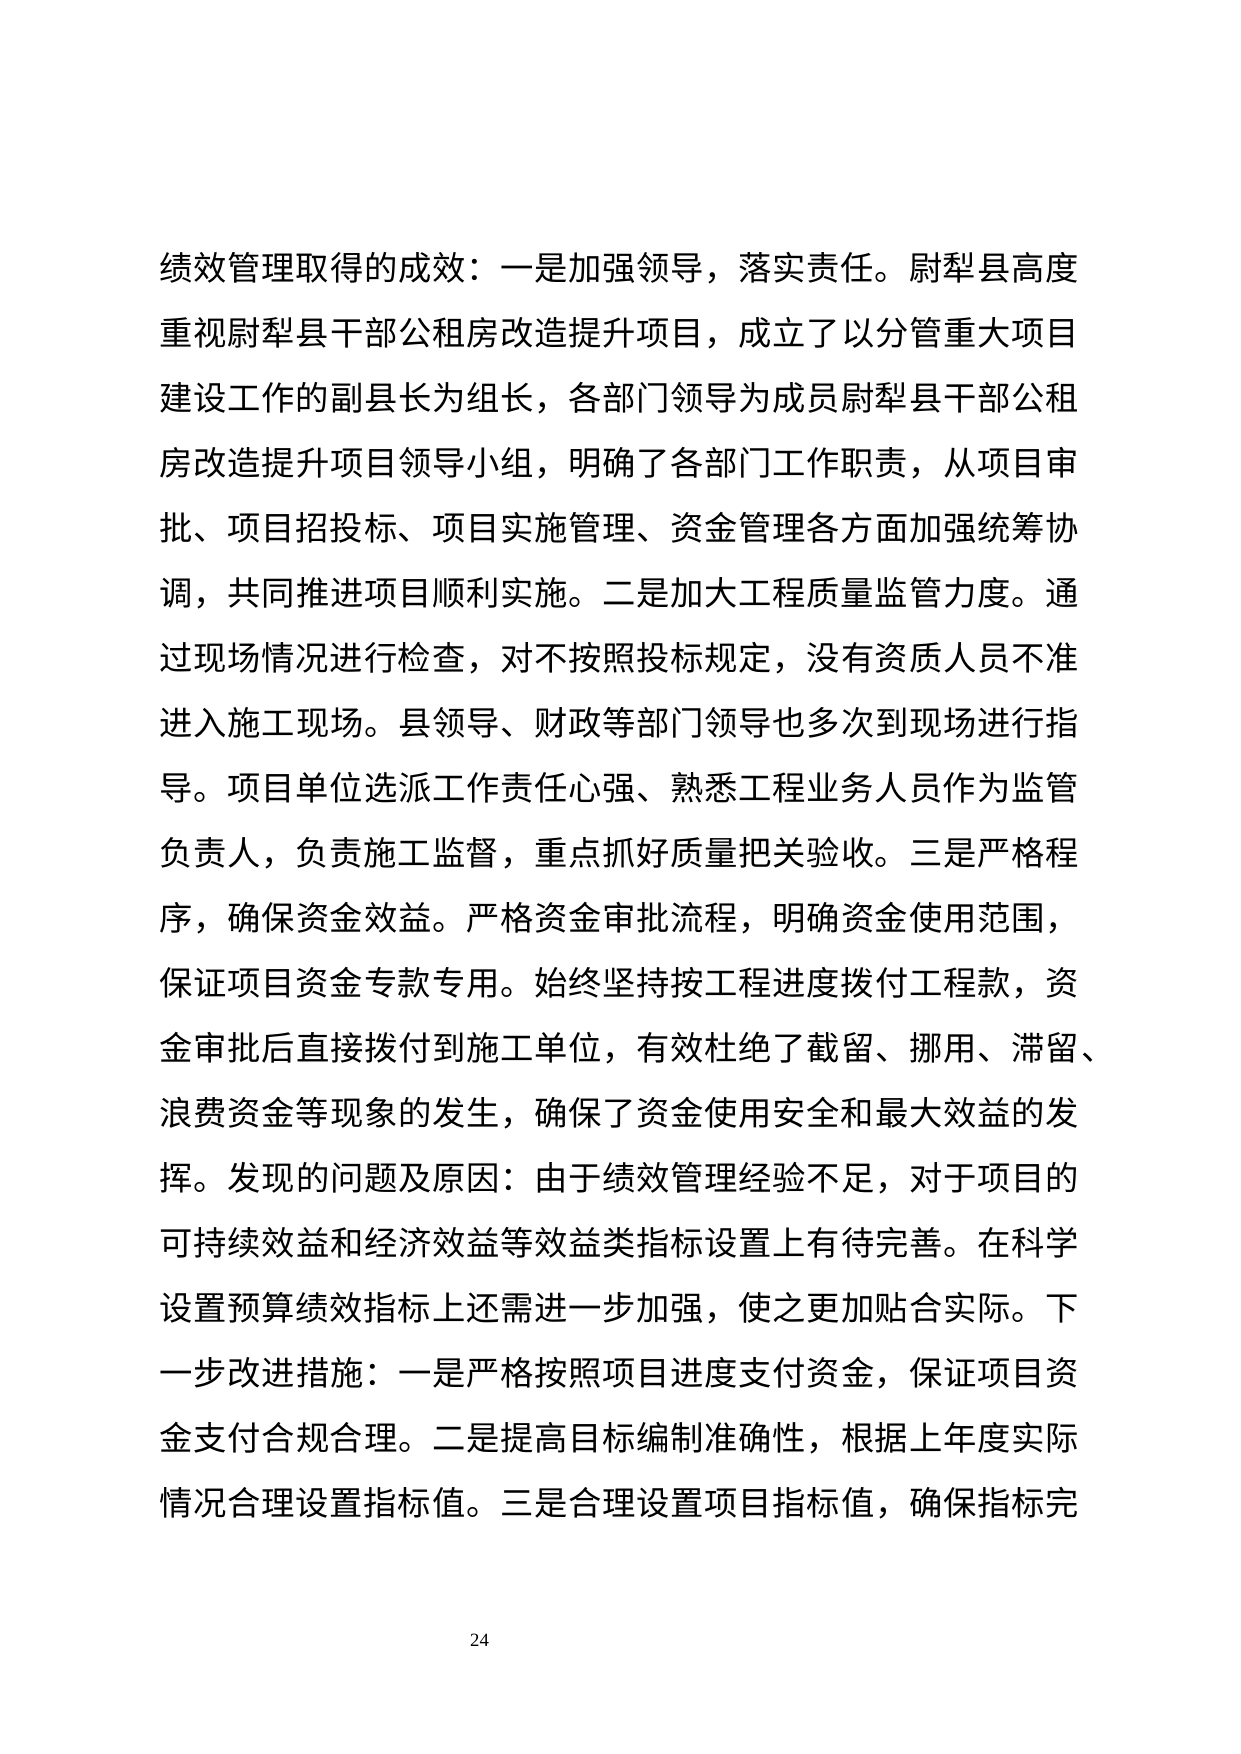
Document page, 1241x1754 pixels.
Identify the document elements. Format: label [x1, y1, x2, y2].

text [159, 233, 1081, 1533]
